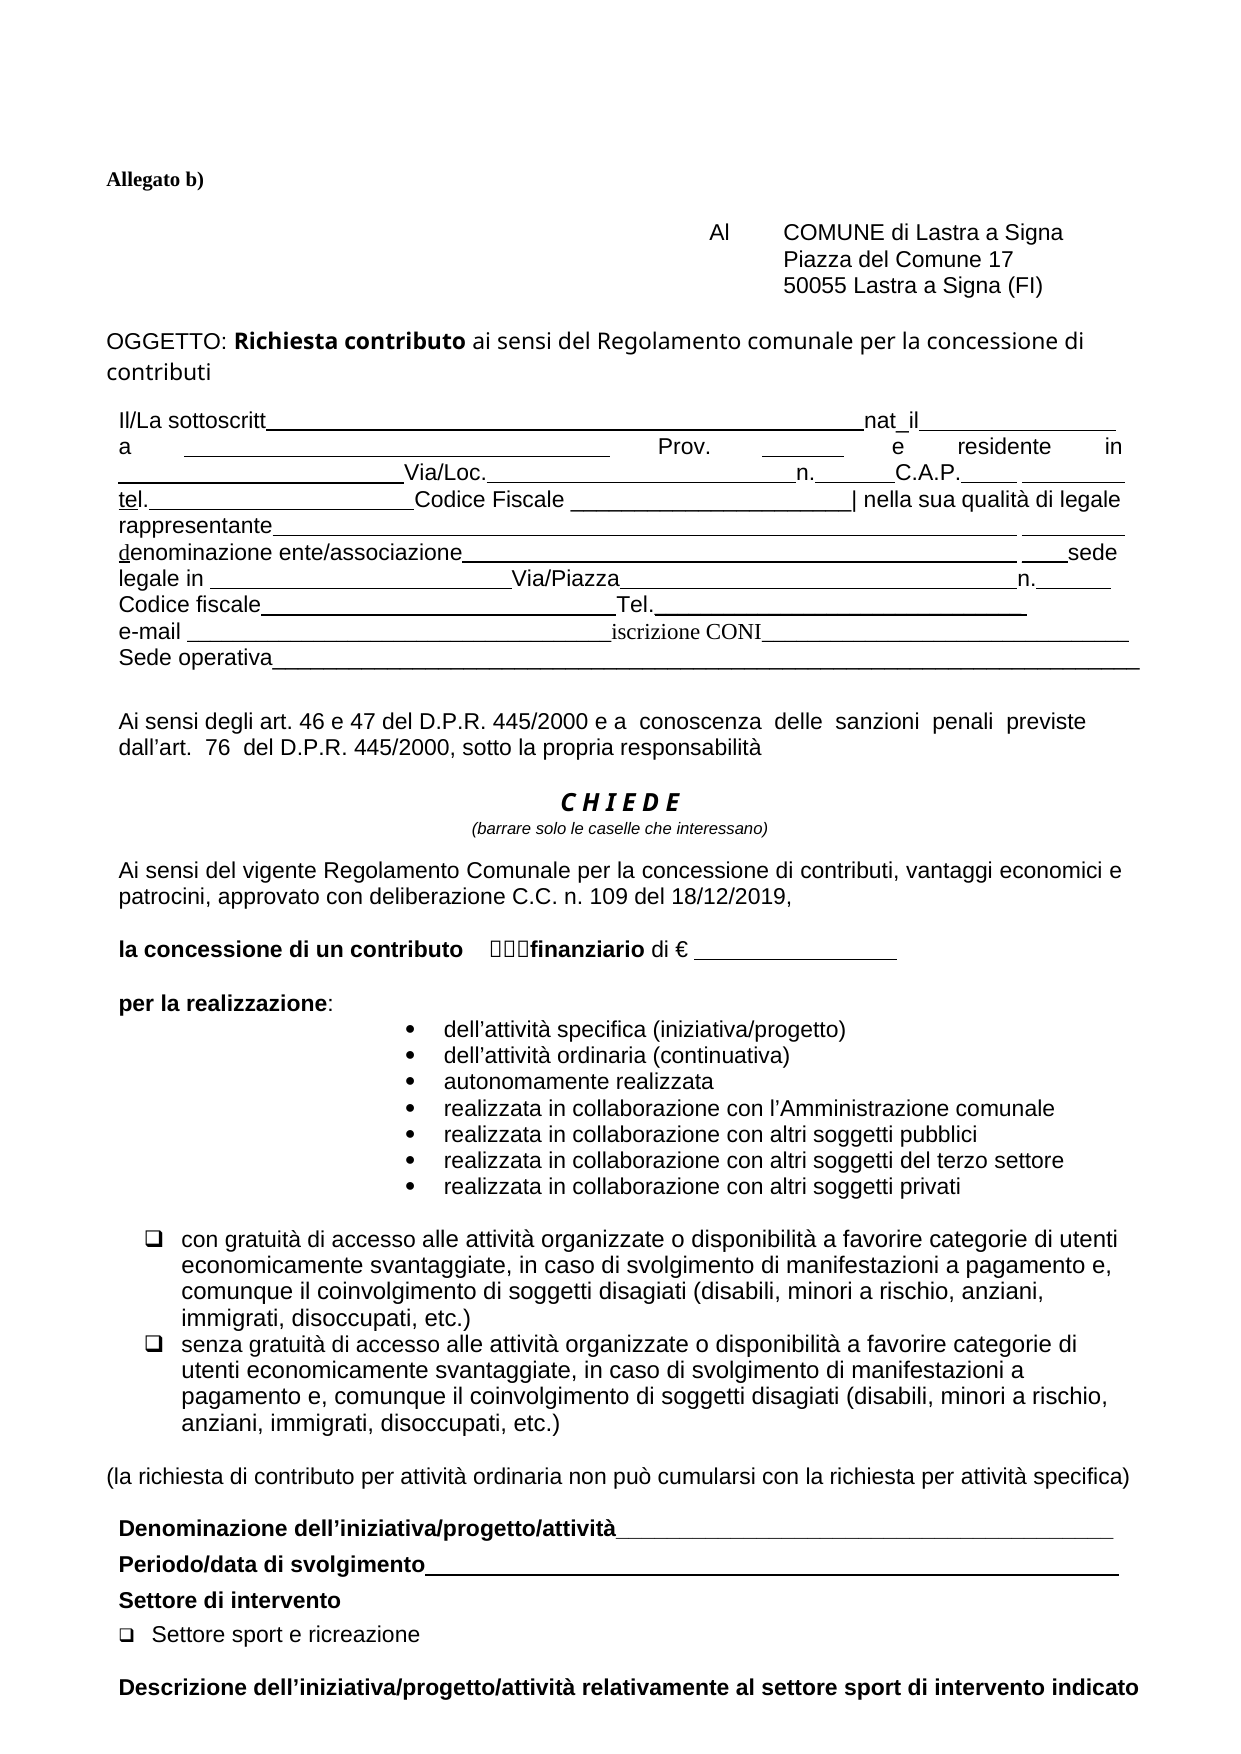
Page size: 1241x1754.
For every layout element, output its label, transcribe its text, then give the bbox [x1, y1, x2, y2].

text Piazza del Comune 17 50055 Lastra a Signa (FI) [783, 246, 1081, 298]
text Ai sensi degli art. 46 e 47 del D.P.R. 445/2000 e a conoscenza delle sanzioni penali previste dall’art. 76 del D.P.R. 445/2000, sotto la propria responsabilità [118, 708, 1122, 761]
text Descrizione dell’iniziativa/progetto/attività relativamente al settore sport di intervento indicato [118, 1674, 1140, 1701]
text e-mail _____________________________________iscrizione CONI________________________________ [118, 618, 1140, 644]
text Il/La sottoscritt nat_il [118, 407, 1140, 433]
text Denominazione dell’iniziativa/progetto/attività_______________________________________ [118, 1515, 1140, 1542]
text Allegato b) [106, 167, 1140, 191]
list senza gratuità di accesso alle attività organizzate o disponibilità a favorire categorie di utenti economicamente svantaggiate, in caso di svolgimento di manifestazioni a pagamento e, comunque il coinvolgimento di soggetti disagiati (disabili, minori a rischio, anziani, immigrati, disoccupati, etc.) [144, 1331, 1140, 1436]
text Periodo/data di svolgimento [118, 1551, 1140, 1578]
list dell’attività specifica (iniziativa/progetto) [406, 1016, 1140, 1042]
list realizzata in collaborazione con altri soggetti del terzo settore [406, 1148, 1140, 1174]
text Ai sensi del vigente Regolamento Comunale per la concessione di contributi, vantaggi economici e patrocini, approvato con deliberazione C.C. n. 109 del 18/12/2019, [118, 857, 1123, 910]
list autonomamente realizzata [406, 1069, 1140, 1095]
text C H I E D E [106, 784, 1133, 818]
text la concessione di un contributo finanziario di € [118, 936, 1140, 962]
list dell’attività ordinaria (continuativa) [406, 1042, 1140, 1069]
text Sede operativa____________________________________________________________________ [118, 644, 1140, 671]
list realizzata in collaborazione con altri soggetti privati [406, 1174, 1140, 1200]
list con gratuità di accesso alle attività organizzate o disponibilità a favorire categorie di utenti economicamente svantaggiate, in caso di svolgimento di manifestazioni a pagamento e, comunque il coinvolgimento di soggetti disagiati (disabili, minori a rischio, anziani, immigrati, disoccupati, etc.) [144, 1226, 1140, 1331]
text (barrare solo le caselle che interessano) [106, 819, 1133, 838]
list Settore sport e ricreazione [118, 1622, 1140, 1648]
text Via/Loc. n. C.A.P. tel. Codice Fiscale ______________________| nella sua qualità di legale rappresentante denominazione ente/associazione ____sede legale in Via/Piazza n. [118, 459, 1128, 591]
text (la richiesta di contributo per attività ordinaria non può cumularsi con la richiesta per attività specifica) [106, 1463, 1140, 1489]
text Al COMUNE di Lastra a Signa [709, 219, 1140, 246]
text per la realizzazione: [118, 990, 1140, 1016]
text OGGETTO: Richiesta contributo ai sensi del Regolamento comunale per la concessione di contributi [106, 325, 1140, 387]
list realizzata in collaborazione con altri soggetti pubblici [406, 1121, 1140, 1148]
text Settore di intervento [118, 1587, 1140, 1614]
text a Prov. e residente in [118, 433, 1140, 459]
text Codice fiscale Tel.________________________________ [118, 591, 1140, 618]
list realizzata in collaborazione con l’Amministrazione comunale [406, 1095, 1140, 1121]
